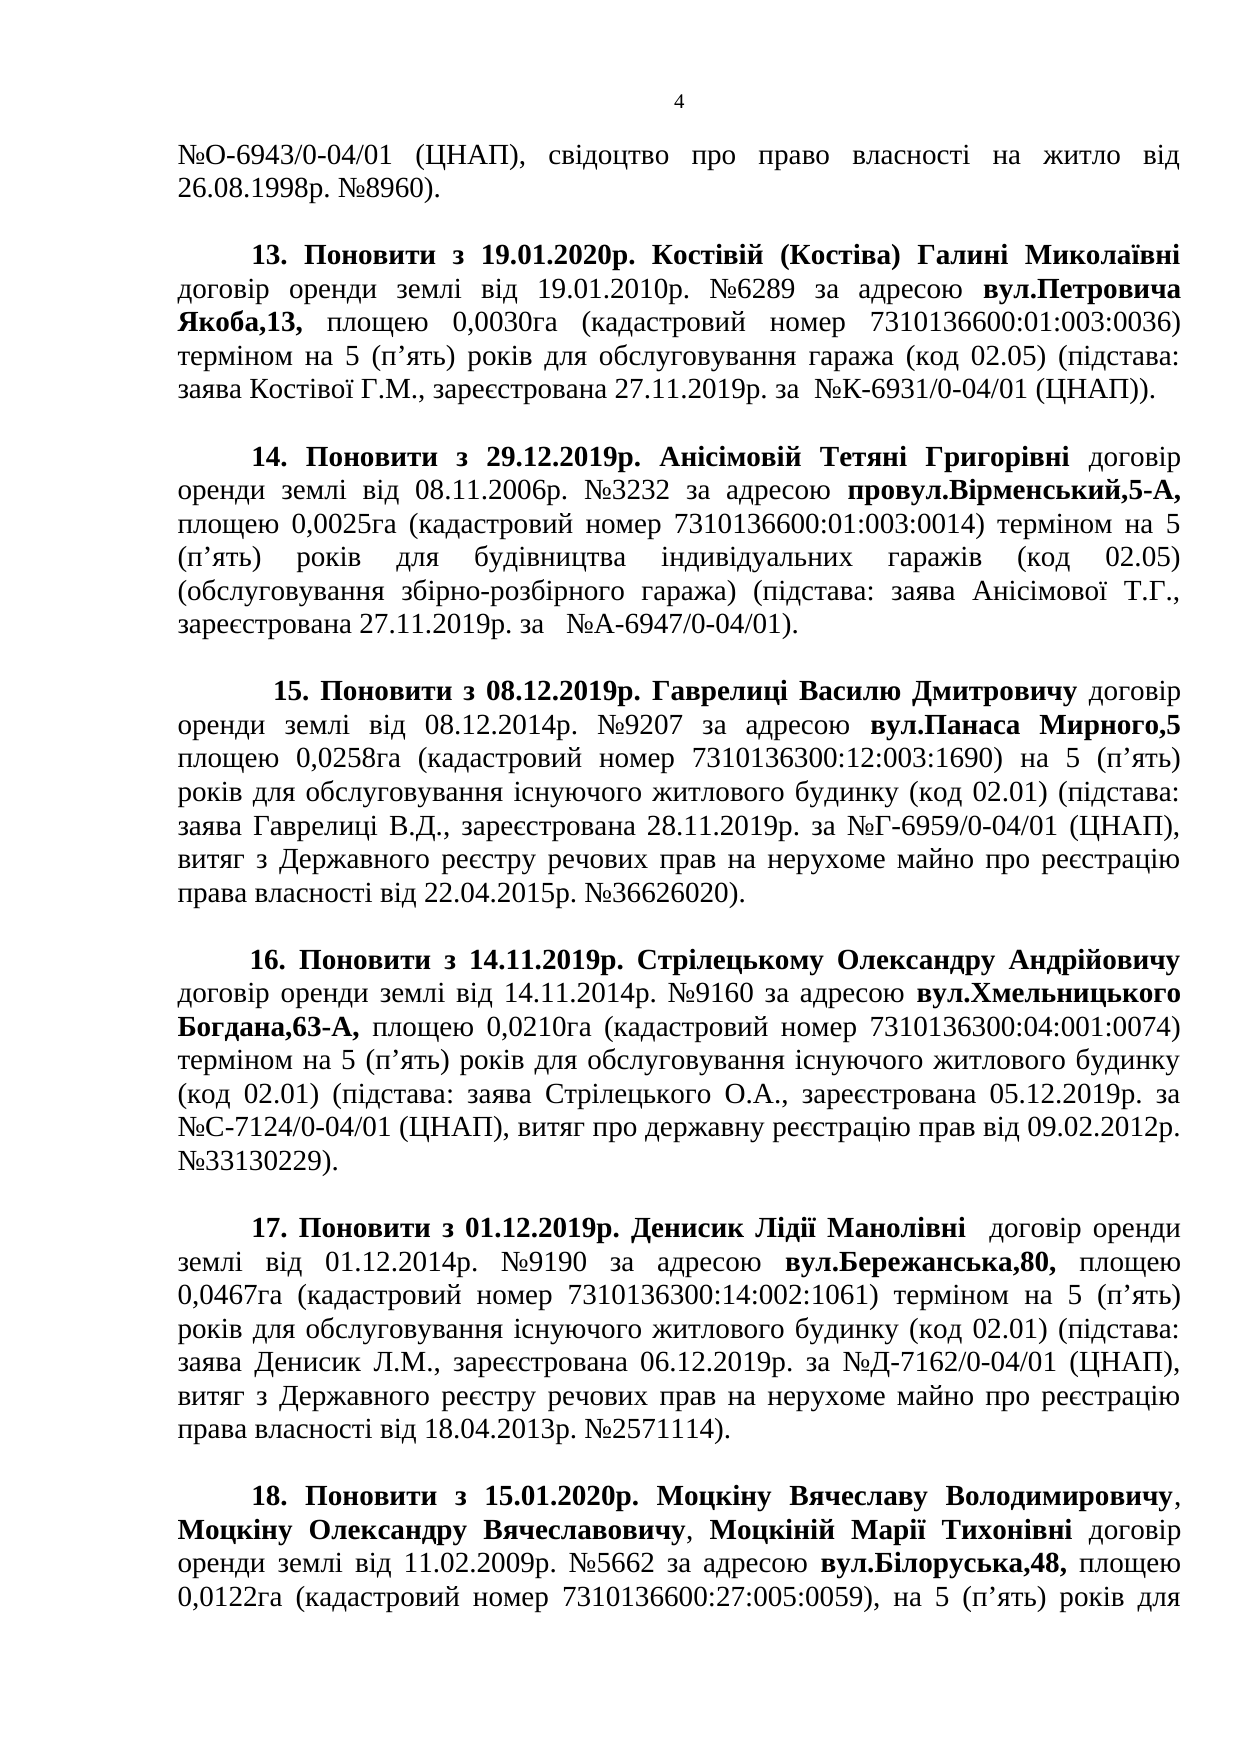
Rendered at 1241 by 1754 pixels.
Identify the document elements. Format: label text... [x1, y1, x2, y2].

text 14. Поновити з 29.12.2019р. Анісімовій Тетяні Григорівні договір оренди землі від 08.11.2006р. №3232 за адресою провул.Вірменський,5-А, площею 0,0025га (кадастровий номер 7310136600:01:003:0014) терміном на 5 (п’ять) років для будівництва індивідуальних гаражів (код 02.05) (обслуговування збірно-розбірного гаража) (підстава: заява Анісімової Т.Г., зареєстрована 27.11.2019р. за №А-6947/0-04/01). [177, 439, 1181, 640]
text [177, 1478, 1181, 1613]
text 17. Поновити з 01.12.2019р. Денисик Лідії Манолівні договір оренди землі від 01.12.2014р. №9190 за адресою вул.Бережанська,80, площею 0,0467га (кадастровий номер 7310136300:14:002:1061) терміном на 5 (п’ять) років для обслуговування існуючого житлового будинку (код 02.01) (підстава: заява Денисик Л.М., зареєстрована 06.12.2019р. за №Д-7162/0-04/01 (ЦНАП), витяг з Державного реєстру речових прав на нерухоме майно про реєстрацію права власності від 18.04.2013р. №2571114). [177, 1210, 1181, 1445]
text 15. Поновити з 08.12.2019р. Гаврелиці Василю Дмитровичу договір оренди землі від 08.12.2014р. №9207 за адресою вул.Панаса Мирного,5 площею 0,0258га (кадастровий номер 7310136300:12:003:1690) на 5 (п’ять) років для обслуговування існуючого житлового будинку (код 02.01) (підстава: заява Гаврелиці В.Д., зареєстрована 28.11.2019р. за №Г-6959/0-04/01 (ЦНАП), витяг з Державного реєстру речових прав на нерухоме майно про реєстрацію права власності від 22.04.2015р. №36626020). [177, 673, 1181, 908]
text 16. Поновити з 14.11.2019р. Стрілецькому Олександру Андрійовичу договір оренди землі від 14.11.2014р. №9160 за адресою вул.Хмельницького Богдана,63-А, площею 0,0210га (кадастровий номер 7310136300:04:001:0074) терміном на 5 (п’ять) років для обслуговування існуючого житлового будинку (код 02.01) (підстава: заява Стрілецького О.А., зареєстрована 05.12.2019р. за №С-7124/0-04/01 (ЦНАП), витяг про державну реєстрацію прав від 09.02.2012р. №33130229). [177, 942, 1181, 1177]
text 13. Поновити з 19.01.2020р. Костівій (Костіва) Галині Миколаївні договір оренди землі від 19.01.2010р. №6289 за адресою вул.Петровича Якоба,13, площею 0,0030га (кадастровий номер 7310136600:01:003:0036) терміном на 5 (п’ять) років для обслуговування гаража (код 02.05) (підстава: заява Костівої Г.М., зареєстрована 27.11.2019р. за №К-6931/0-04/01 (ЦНАП)). [177, 237, 1181, 405]
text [177, 137, 1181, 204]
